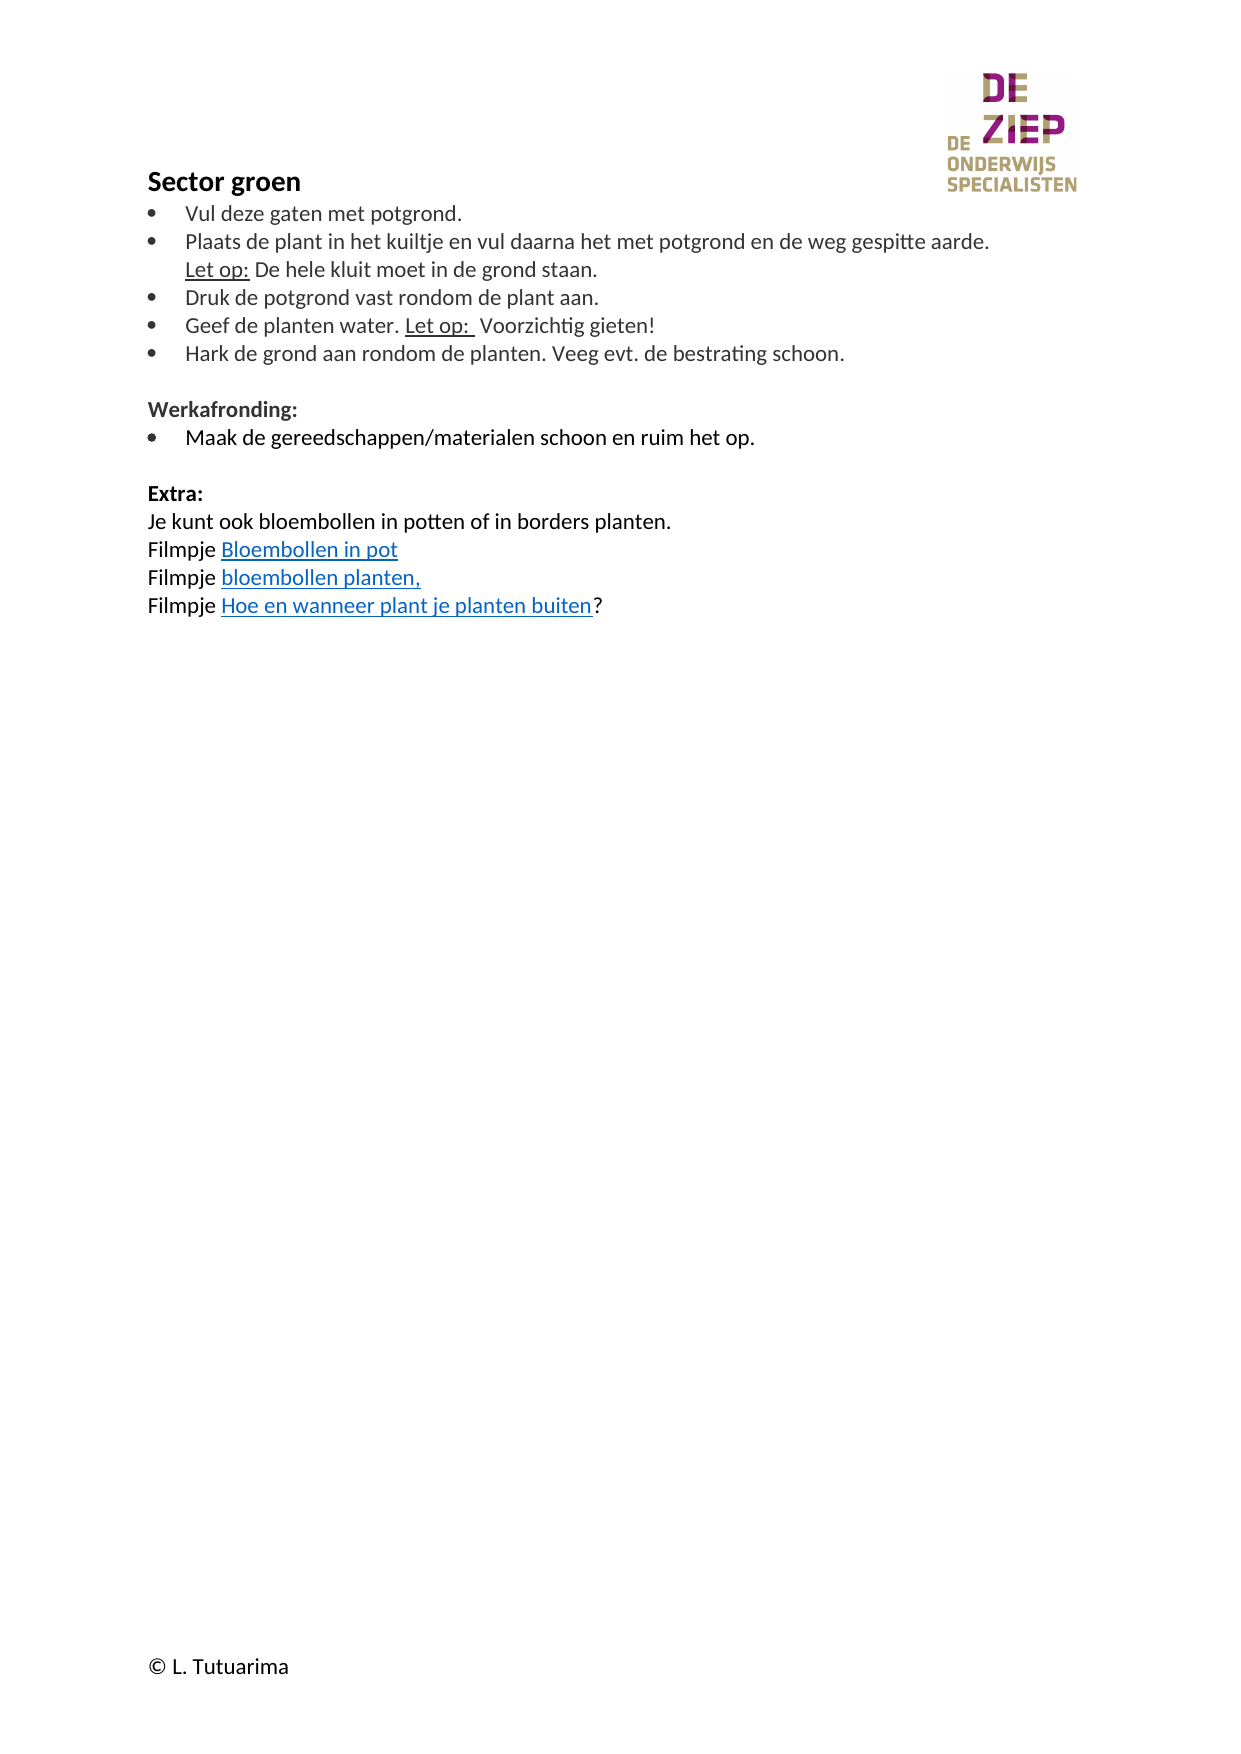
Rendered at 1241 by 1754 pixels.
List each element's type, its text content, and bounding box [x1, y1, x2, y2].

list Hark de grond aan rondom de planten. Veeg evt. de bestrating schoon. [148, 339, 1093, 367]
list Vul deze gaten met potgrond. [148, 199, 1093, 227]
text Je kunt ook bloembollen in potten of in borders planten. [148, 507, 1093, 535]
text Extra: [148, 479, 1093, 507]
text Filmpje Bloembollen in pot [148, 535, 1093, 563]
list Maak de gereedschappen/materialen schoon en ruim het op. [148, 423, 1093, 451]
list Plaats de plant in het kuiltje en vul daarna het met potgrond en de weg gespitte aarde. [148, 227, 1093, 255]
text Let op: De hele kluit moet in de grond staan. [185, 255, 1093, 283]
text Werkafronding: [148, 395, 1093, 423]
text Filmpje bloembollen planten, [148, 563, 1093, 591]
list Druk de potgrond vast rondom de plant aan. [148, 283, 1093, 311]
list Geef de planten water. Let op: Voorzichtig gieten! [148, 311, 1093, 339]
text Filmpje Hoe en wanneer plant je planten buiten? [148, 591, 1093, 619]
picture [947, 73, 1077, 192]
